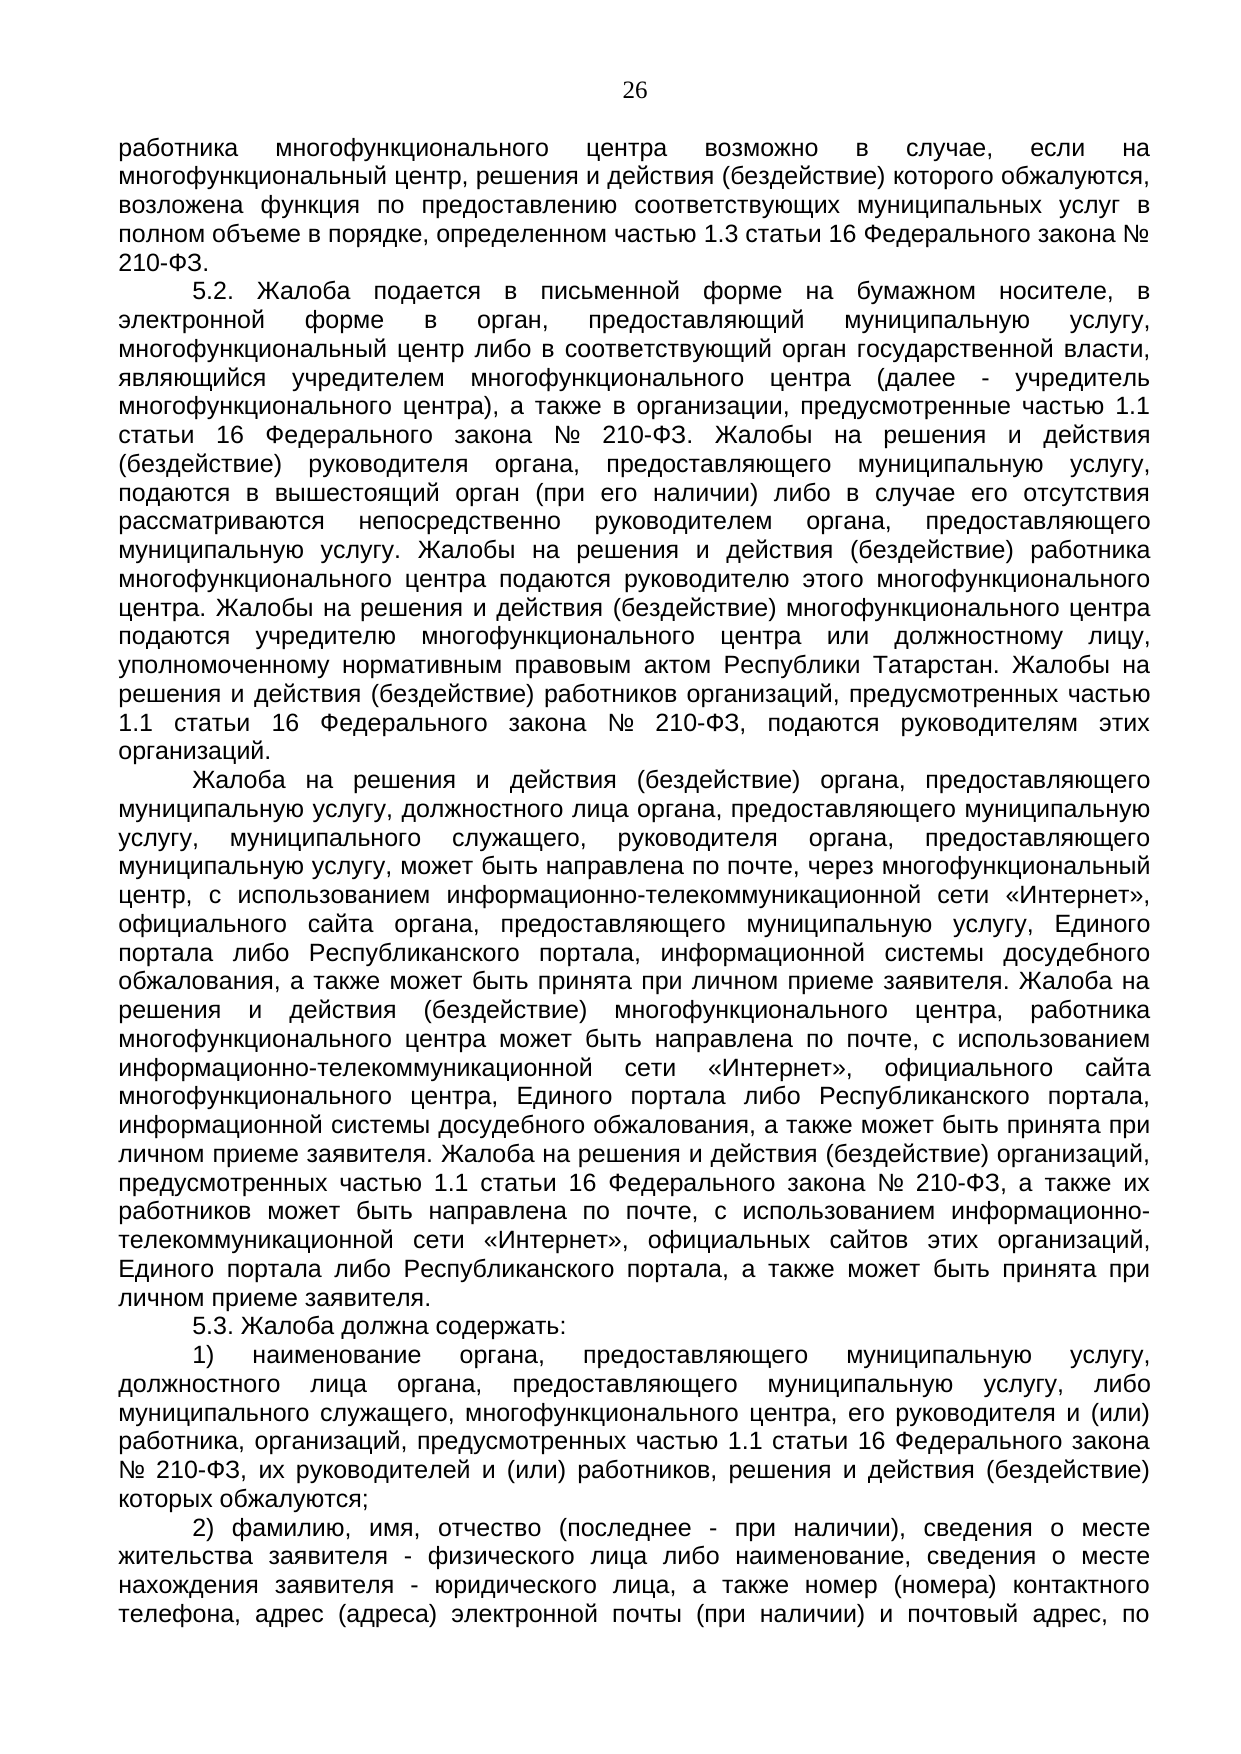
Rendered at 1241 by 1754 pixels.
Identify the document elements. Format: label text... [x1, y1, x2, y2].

text 1) наименование органа, предоставляющего муниципальную услугу, должностного лица органа, предоставляющего муниципальную услугу, либо муниципального служащего, многофункционального центра, его руководителя и (или) работника, организаций, предусмотренных частью 1.1 статьи 16 Федерального закона № 210-ФЗ, их руководителей и (или) работников, решения и действия (бездействие) которых обжалуются; [118, 1340, 1152, 1512]
text 5.2. Жалоба подается в письменной форме на бумажном носителе, в электронной форме в орган, предоставляющий муниципальную услугу, многофункциональный центр либо в соответствующий орган государственной власти, являющийся учредителем многофункционального центра (далее - учредитель многофункционального центра), а также в организации, предусмотренные частью 1.1 статьи 16 Федерального закона № 210-ФЗ. Жалобы на решения и действия (бездействие) руководителя органа, предоставляющего муниципальную услугу, подаются в вышестоящий орган (при его наличии) либо в случае его отсутствия рассматриваются непосредственно руководителем органа, предоставляющего муниципальную услугу. Жалобы на решения и действия (бездействие) работника многофункционального центра подаются руководителю этого многофункционального центра. Жалобы на решения и действия (бездействие) многофункционального центра подаются учредителю многофункционального центра или должностному лицу, уполномоченному нормативным правовым актом Республики Татарстан. Жалобы на решения и действия (бездействие) работников организаций, предусмотренных частью 1.1 статьи 16 Федерального закона № 210-ФЗ, подаются руководителям этих организаций. [118, 276, 1152, 765]
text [118, 132, 1152, 276]
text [118, 1512, 1152, 1627]
text Жалоба на решения и действия (бездействие) органа, предоставляющего муниципальную услугу, должностного лица органа, предоставляющего муниципальную услугу, муниципального служащего, руководителя органа, предоставляющего муниципальную услугу, может быть направлена по почте, через многофункциональный центр, с использованием информационно-телекоммуникационной сети «Интернет», официального сайта органа, предоставляющего муниципальную услугу, Единого портала либо Республиканского портала, информационной системы досудебного обжалования, а также может быть принята при личном приеме заявителя. Жалоба на решения и действия (бездействие) многофункционального центра, работника многофункционального центра может быть направлена по почте, с использованием информационно-телекоммуникационной сети «Интернет», официального сайта многофункционального центра, Единого портала либо Республиканского портала, информационной системы досудебного обжалования, а также может быть принята при личном приеме заявителя. Жалоба на решения и действия (бездействие) организаций, предусмотренных частью 1.1 статьи 16 Федерального закона № 210-ФЗ, а также их работников может быть направлена по почте, с использованием информационно-телекоммуникационной сети «Интернет», официальных сайтов этих организаций, Единого портала либо Республиканского портала, а также может быть принята при личном приеме заявителя. [118, 765, 1152, 1311]
text 5.3. Жалоба должна содержать: [118, 1311, 1152, 1340]
